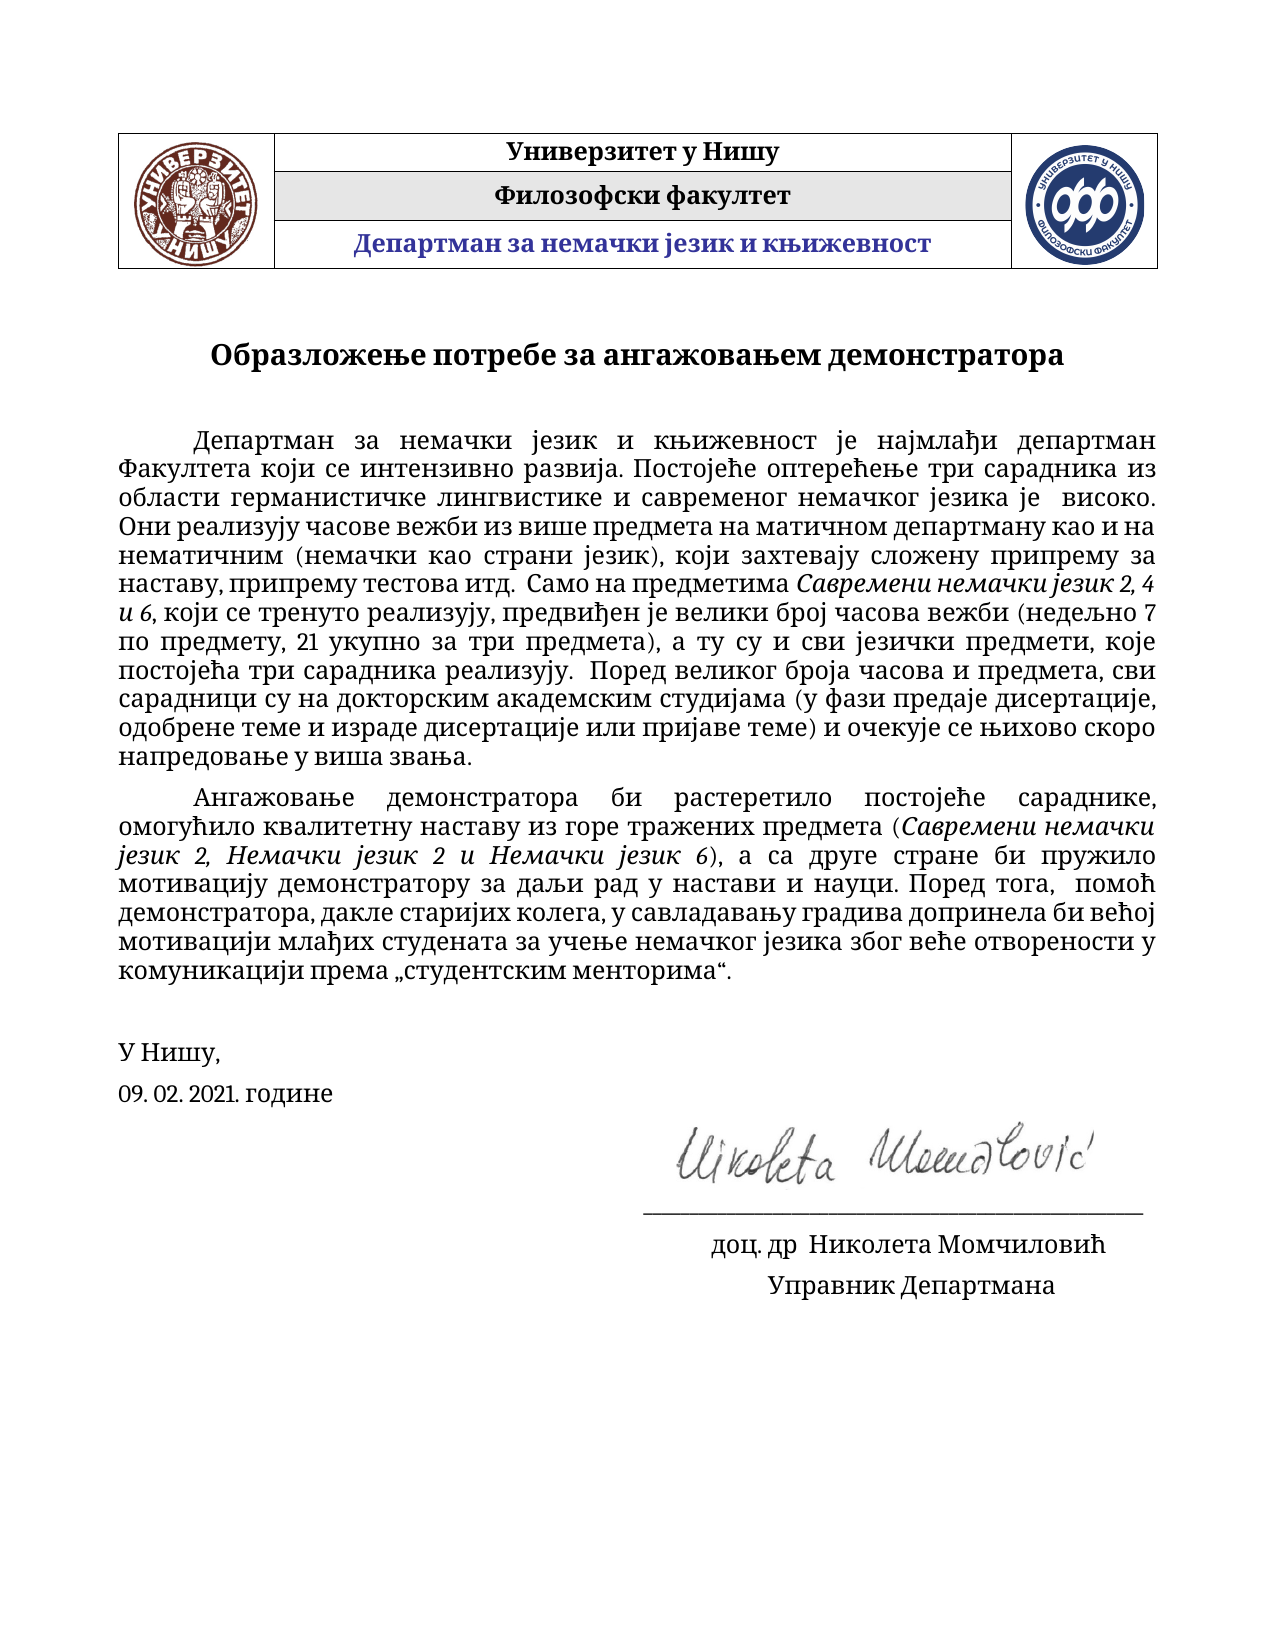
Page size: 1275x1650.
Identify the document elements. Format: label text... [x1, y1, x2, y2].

text Ангажовање демонстратора би растеретило постојеће сараднике, омогућило квалитетну наставу из горе тражених предмета (Савремени немачки језик 2, Немачки језик 2 и Немачки језик 6), а са друге стране би пружило мотивацију демонстратору за даљи рад у настави и науци. Поред тога, помоћ демонстратора, дакле старијих колега, у савладавању градива допринела би већој мотивацији млађих студената за учење немачког језика због веће отворености у комуникацији према „студентским менторима“. [118, 784, 1157, 985]
picture [1025, 145, 1145, 265]
text Управник Департмана [643, 1272, 1157, 1301]
text Департман за немачки језик и књижевност је најмлађи департман Факултета који се интензивно развија. Постојеће оптерећење три сарадника из области германистичке лингвистике и савременог немачког језика је високо. Они реализују часове вежби из више предмета на матичном департману као и на нематичним (немачки као страни језик), који захтевају сложену припрему за наставу, припрему тестова итд. Само на предметима Савремени немачки језик 2, 4 и 6, који се тренуто реализују, предвиђен је велики број часова вежби (недељно 7 по предмету, 21 укупно за три предмета), а ту су и сви језички предмети, које постојећа три сарадника реализују. Поред великог броја часова и предмета, сви сарадници су на докторским академским студијама (у фази предаје дисертације, одобрене теме и израде дисертације или пријаве теме) и очекује се њихово скоро напредовање у виша звања. [118, 427, 1157, 772]
text У Нишу, [118, 1039, 1157, 1068]
text доц. др Николета Момчиловић [118, 1231, 1157, 1259]
text Образложење потребе за ангажовањем демонстратора [118, 339, 1157, 373]
picture [131, 140, 261, 268]
picture [676, 1121, 1094, 1190]
text 09. 02. 2021. године [118, 1080, 1157, 1109]
